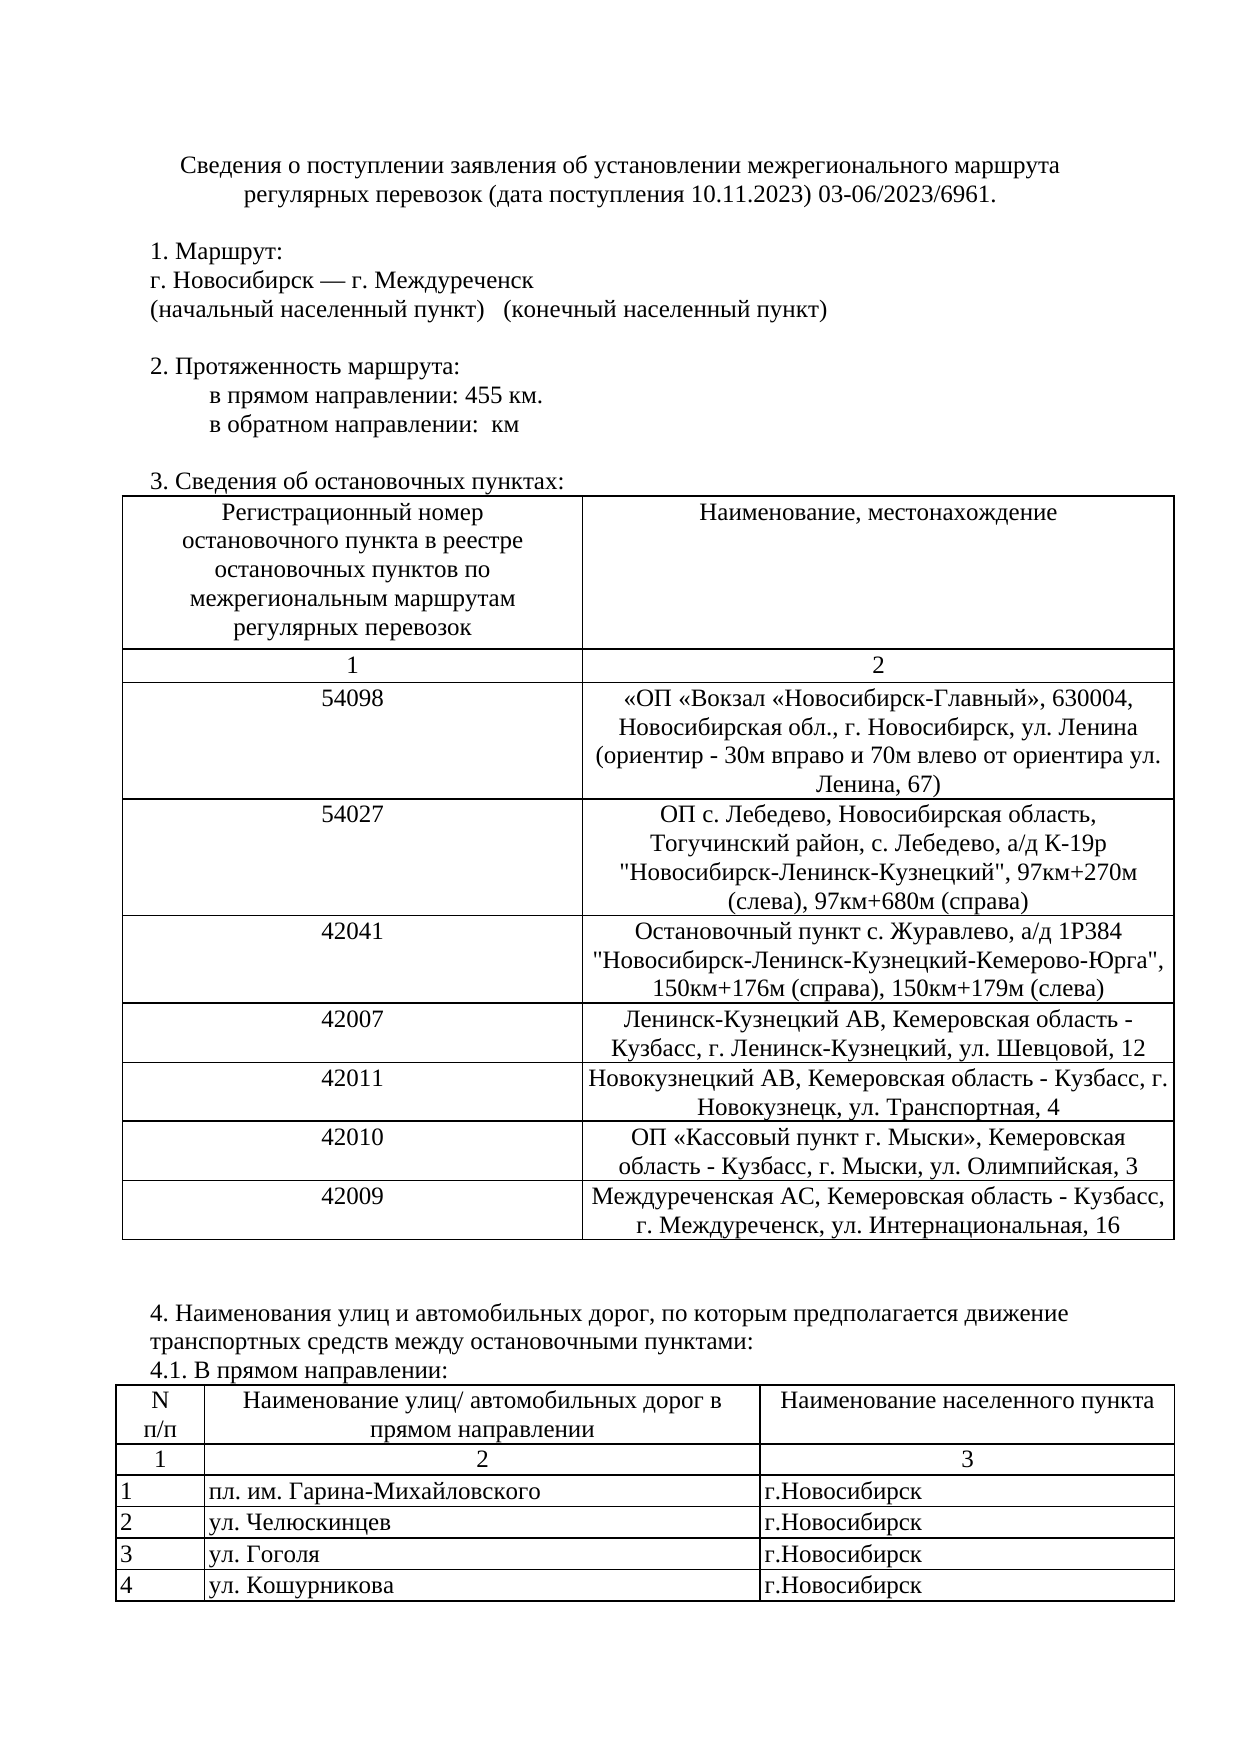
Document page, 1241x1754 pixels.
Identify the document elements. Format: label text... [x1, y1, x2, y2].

table_cell 42010 [123, 1122, 582, 1179]
text в обратном направлении: км [150, 409, 1090, 437]
text 4. Наименования улиц и автомобильных дорог, по которым предполагается движение транспортных средств между остановочными пунктами: [150, 1298, 1090, 1355]
text Сведения о поступлении заявления об установлении межрегионального маршрута регулярных перевозок (дата поступления 10.11.2023) 03-06/2023/6961. [150, 150, 1090, 207]
table_cell ОП с. Лебедево, Новосибирская область, Тогучинский район, с. Лебедево, а/д К-19р "Новосибирск-Ленинск-Кузнецкий", 97км+270м (слева), 97км+680м (справа) [583, 800, 1173, 914]
table_cell 42009 [123, 1181, 582, 1238]
table_cell 42041 [123, 916, 582, 1002]
table_cell 54098 [123, 683, 582, 798]
table_header Наименование населенного пункта [761, 1386, 1174, 1443]
text г. Новосибирск — г. Междуреченск [150, 265, 1090, 294]
text 3. Сведения об остановочных пунктах: [150, 466, 1090, 495]
table_cell «ОП «Вокзал «Новосибирск-Главный», 630004, Новосибирская обл., г. Новосибирск, ул. Ленина (ориентир - 30м вправо и 70м влево от ориентира ул. Ленина, 67) [583, 683, 1173, 798]
table_cell 2 [117, 1507, 204, 1537]
table_cell 1 [123, 650, 582, 681]
text 4.1. В прямом направлении: [150, 1355, 1090, 1384]
table_header Регистрационный номер остановочного пункта в реестре остановочных пунктов по межрегиональным маршрутам регулярных перевозок [123, 497, 582, 648]
table_cell Остановочный пункт с. Журавлево, а/д 1Р384 "Новосибирск-Ленинск-Кузнецкий-Кемерово-Юрга", 150км+176м (справа), 150км+179м (слева) [583, 916, 1173, 1002]
table_cell 2 [205, 1445, 759, 1474]
table_cell г.Новосибирск [761, 1539, 1174, 1569]
table_cell 1 [117, 1476, 204, 1506]
table_header N п/п [117, 1386, 204, 1443]
table_cell Междуреченская АС, Кемеровская область - Кузбасс, г. Междуреченск, ул. Интернациональная, 16 [583, 1181, 1173, 1238]
table_cell 1 [117, 1445, 204, 1474]
text (начальный населенный пункт) (конечный населенный пункт) [150, 294, 1090, 322]
table_cell 4 [117, 1570, 204, 1600]
table_cell пл. им. Гарина-Михайловского [205, 1476, 759, 1506]
table_cell ул. Гоголя [205, 1539, 759, 1569]
table_cell 2 [583, 650, 1173, 681]
table_cell ОП «Кассовый пункт г. Мыски», Кемеровская область - Кузбасс, г. Мыски, ул. Олимпийская, 3 [583, 1122, 1173, 1179]
table_cell 3 [761, 1445, 1174, 1474]
table_cell Новокузнецкий АВ, Кемеровская область - Кузбасс, г. Новокузнецк, ул. Транспортная, 4 [583, 1063, 1173, 1120]
text 2. Протяженность маршрута: [150, 351, 1090, 380]
text в прямом направлении: 455 км. [150, 380, 1090, 409]
table_cell г.Новосибирск [761, 1476, 1174, 1506]
table_header Наименование улиц/ автомобильных дорог в прямом направлении [205, 1386, 759, 1443]
table_cell 42007 [123, 1004, 582, 1061]
table_header Наименование, местонахождение [583, 497, 1173, 648]
table_cell 3 [117, 1539, 204, 1569]
table_cell ул. Кошурникова [205, 1570, 759, 1600]
table_cell г.Новосибирск [761, 1570, 1174, 1600]
text 1. Маршрут: [150, 236, 1090, 265]
table_cell ул. Челюскинцев [205, 1507, 759, 1537]
table_cell г.Новосибирск [761, 1507, 1174, 1537]
table_cell Ленинск-Кузнецкий АВ, Кемеровская область - Кузбасс, г. Ленинск-Кузнецкий, ул. Шевцовой, 12 [583, 1004, 1173, 1061]
table_cell 42011 [123, 1063, 582, 1120]
table_cell 54027 [123, 800, 582, 914]
